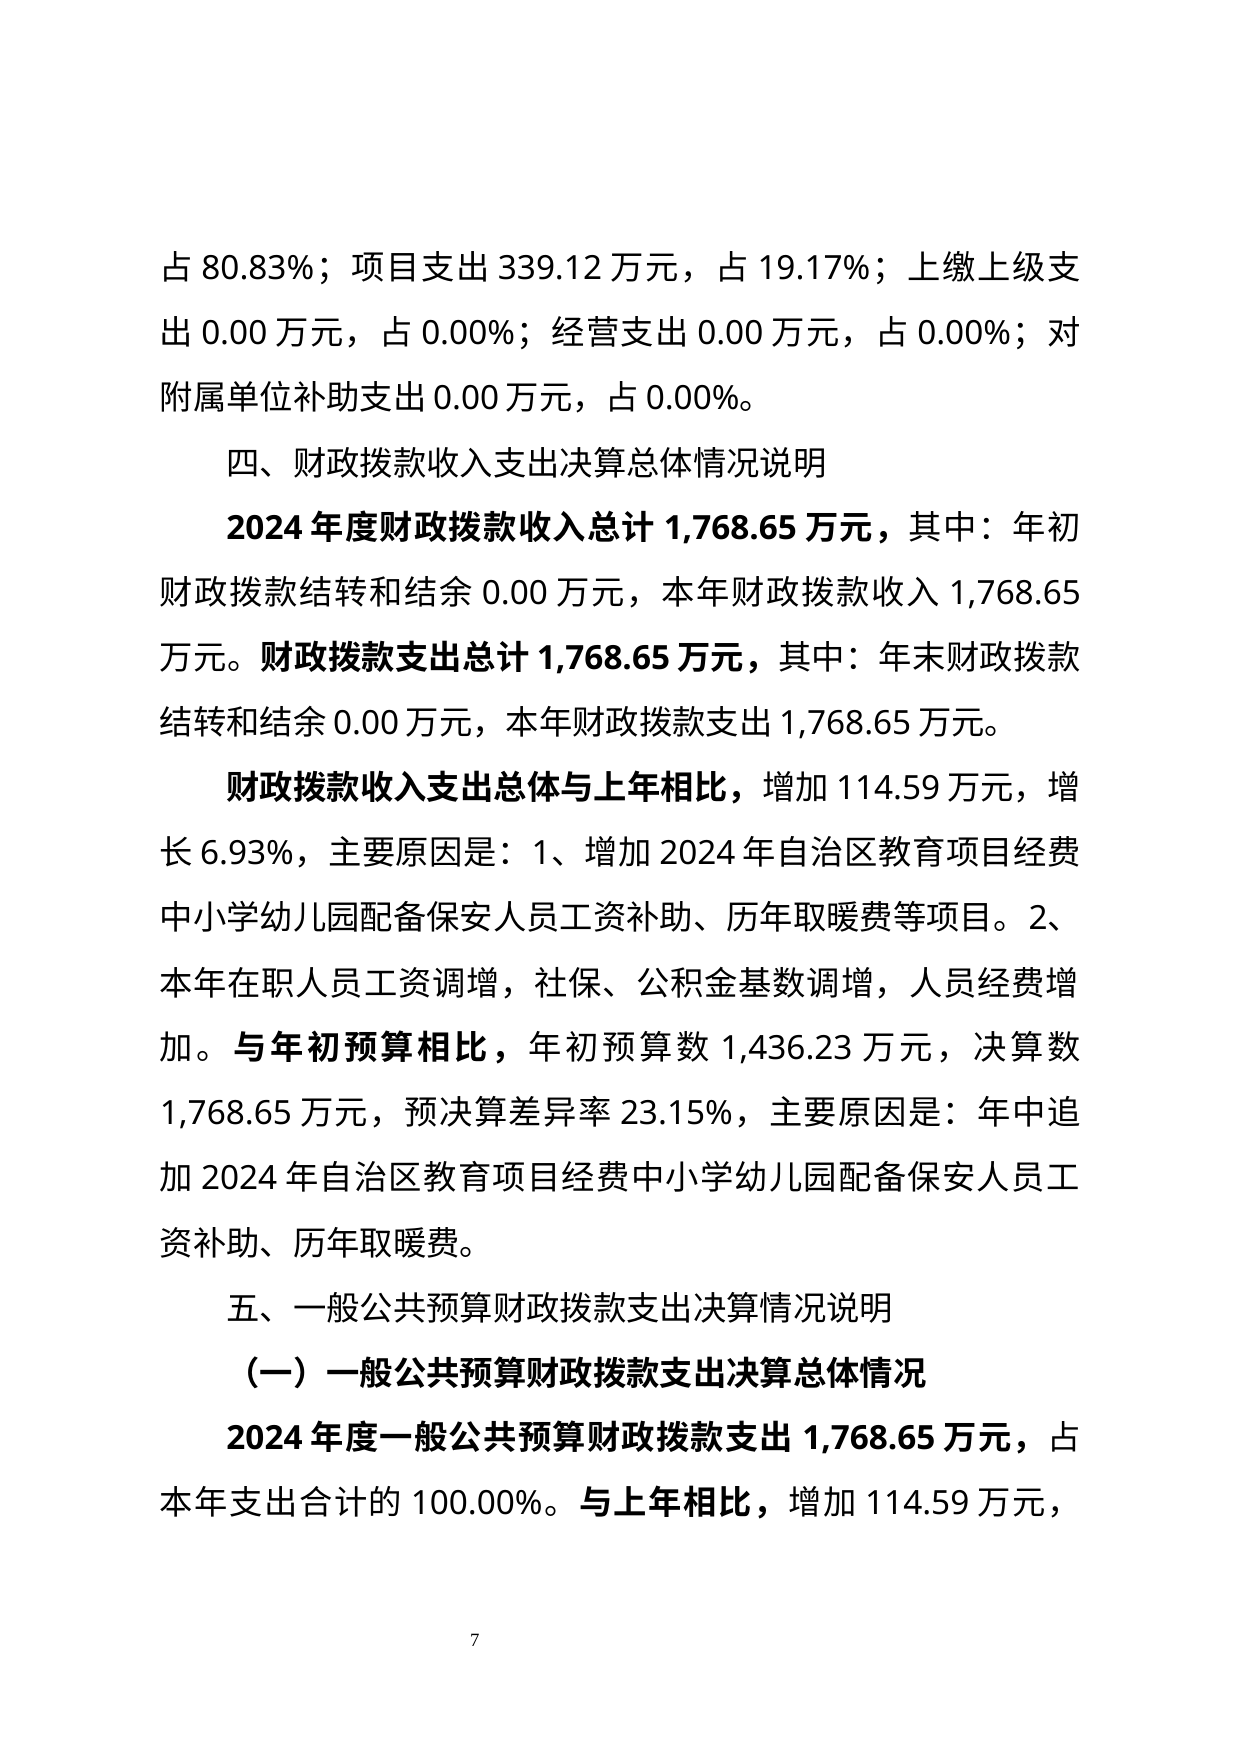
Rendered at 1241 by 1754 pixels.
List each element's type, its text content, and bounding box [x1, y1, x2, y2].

text 四、财政拨款收入支出决算总体情况说明 [159, 428, 1081, 493]
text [159, 233, 1081, 428]
text 五、一般公共预算财政拨款支出决算情况说明 [159, 1273, 1081, 1338]
text （一）一般公共预算财政拨款支出决算总体情况 [159, 1338, 1081, 1403]
text 财政拨款收入支出总体与上年相比，增加114.59万元，增长6.93%，主要原因是：1、增加2024年自治区教育项目经费中小学幼儿园配备保安人员工资补助、历年取暖费等项目。2、本年在职人员工资调增，社保、公积金基数调增，人员经费增加。与年初预算相比，年初预算数1,436.23万元，决算数1,768.65万元，预决算差异率23.15%，主要原因是：年中追加2024年自治区教育项目经费中小学幼儿园配备保安人员工资补助、历年取暖费。 [159, 753, 1081, 1273]
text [159, 1403, 1081, 1533]
text 2024年度财政拨款收入总计1,768.65万元，其中：年初财政拨款结转和结余0.00万元，本年财政拨款收入1,768.65万元。财政拨款支出总计1,768.65万元，其中：年末财政拨款结转和结余0.00万元，本年财政拨款支出1,768.65万元。 [159, 493, 1081, 753]
